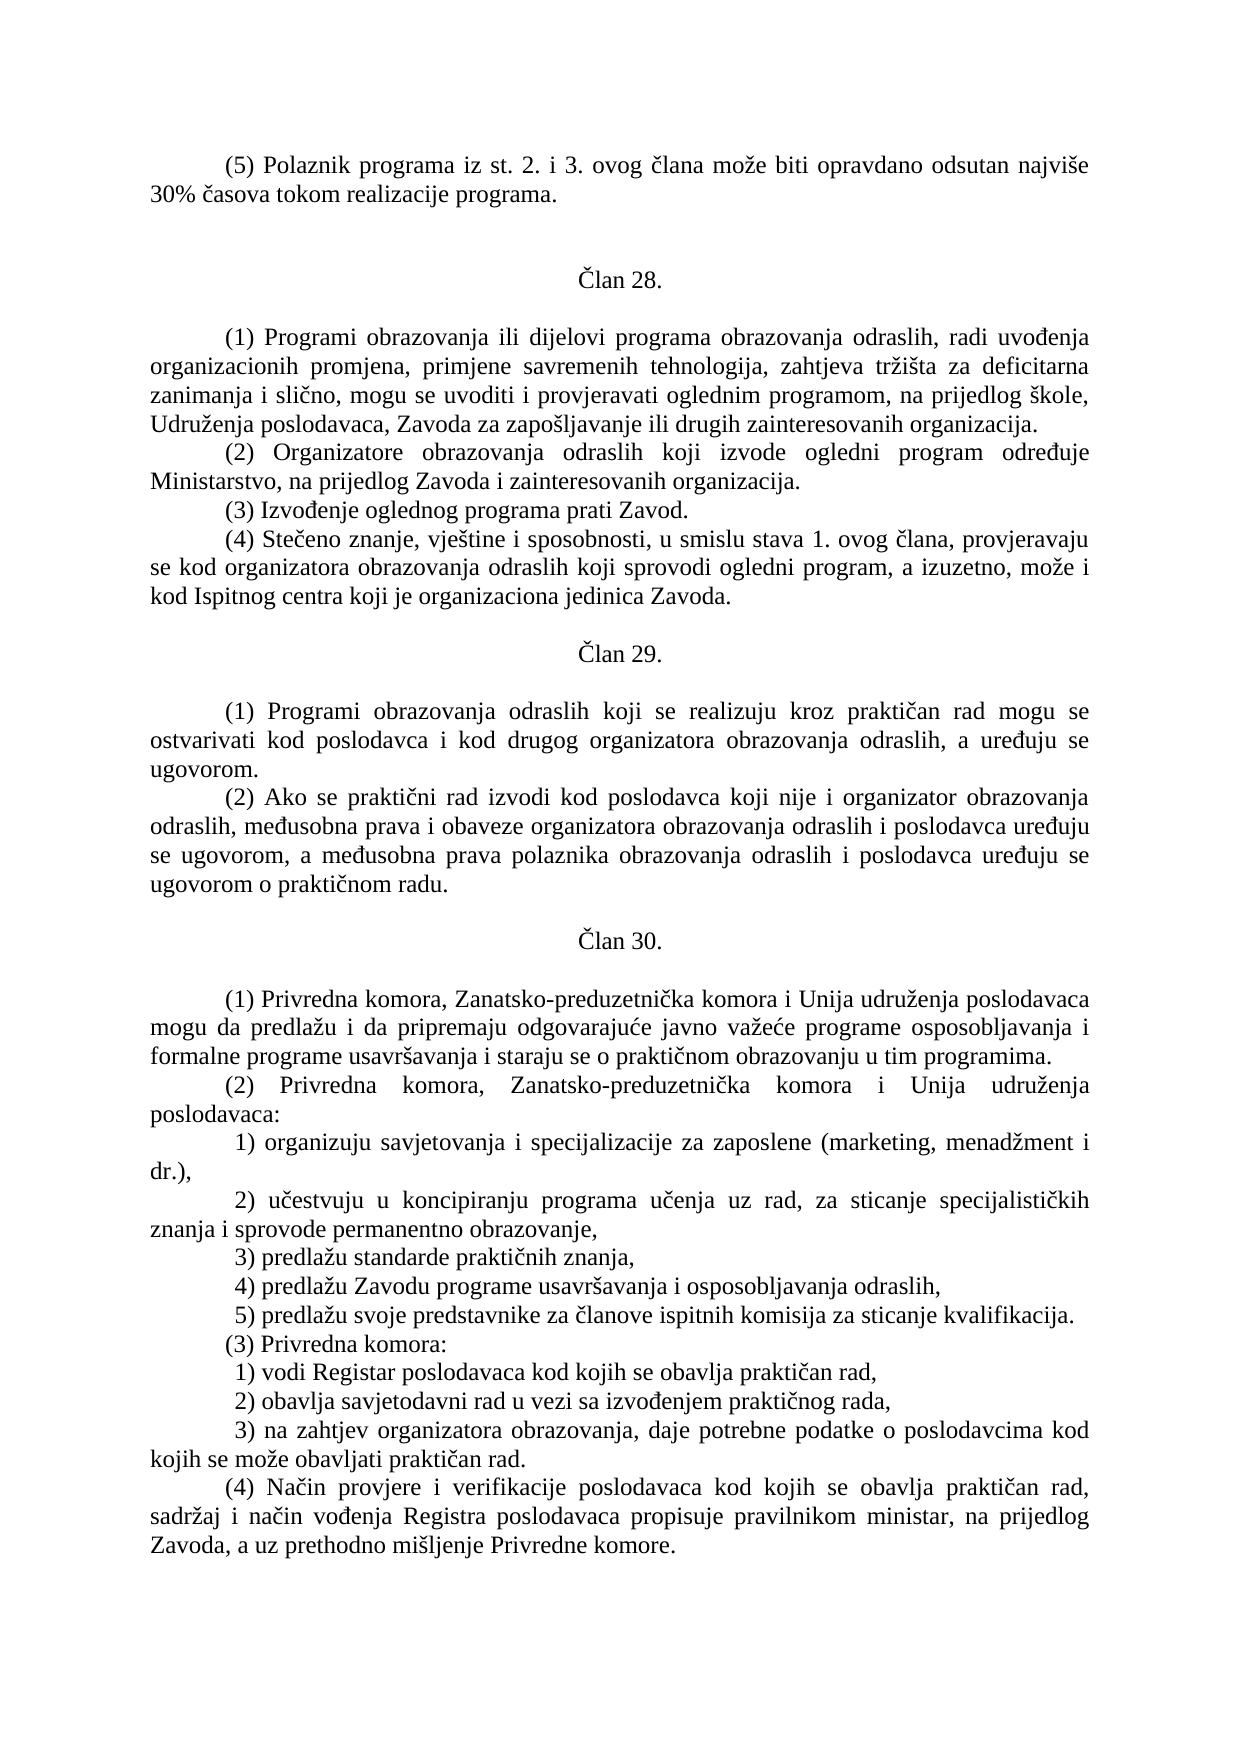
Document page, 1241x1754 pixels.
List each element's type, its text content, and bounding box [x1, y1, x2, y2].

text (4) Način provjere i verifikacije poslodavaca kod kojih se obavlja praktičan rad, sadržaj i način vođenja Registra poslodavaca propisuje pravilnikom ministar, na prijedlog Zavoda, a uz prethodno mišljenje Privredne komore. [150, 1472, 1090, 1559]
text 2) obavlja savjetodavni rad u vezi sa izvođenjem praktičnog rada, [150, 1386, 1090, 1415]
text (1) Programi obrazovanja ili dijelovi programa obrazovanja odraslih, radi uvođenja organizacionih promjena, primjene savremenih tehnologija, zahtjeva tržišta za deficitarna zanimanja i slično, mogu se uvoditi i provjeravati oglednim programom, na prijedlog škole, Udruženja poslodavaca, Zavoda za zapošljavanje ili drugih zainteresovanih organizacija. [150, 322, 1090, 437]
text Član 28. [150, 265, 1090, 294]
text 1) organizuju savjetovanja i specijalizacije za zaposlene (marketing, menadžment i dr.), [150, 1127, 1090, 1185]
text (2) Ako se praktični rad izvodi kod poslodavca koji nije i organizator obrazovanja odraslih, međusobna prava i obaveze organizatora obrazovanja odraslih i poslodavca uređuju se ugovorom, a međusobna prava polaznika obrazovanja odraslih i poslodavca uređuju se ugovorom o praktičnom radu. [150, 782, 1090, 897]
text (2) Organizatore obrazovanja odraslih koji izvode ogledni program određuje Ministarstvo, na prijedlog Zavoda i zainteresovanih organizacija. [150, 437, 1090, 495]
text Član 30. [150, 926, 1090, 955]
text 3) predlažu standarde praktičnih znanja, [150, 1242, 1090, 1271]
text (4) Stečeno znanje, vještine i sposobnosti, u smislu stava 1. ovog člana, provjeravaju se kod organizatora obrazovanja odraslih koji sprovodi ogledni program, a izuzetno, može i kod Ispitnog centra koji je organizaciona jedinica Zavoda. [150, 524, 1090, 610]
text (1) Privredna komora, Zanatsko-preduzetnička komora i Unija udruženja poslodavaca mogu da predlažu i da pripremaju odgovarajuće javno važeće programe osposobljavanja i formalne programe usavršavanja i staraju se o praktičnom obrazovanju u tim programima. [150, 984, 1090, 1070]
text 3) na zahtjev organizatora obrazovanja, daje potrebne podatke o poslodavcima kod kojih se može obavljati praktičan rad. [150, 1415, 1090, 1472]
text (5) Polaznik programa iz st. 2. i 3. ovog člana može biti opravdano odsutan najviše 30% časova tokom realizacije programa. [150, 150, 1090, 207]
text 5) predlažu svoje predstavnike za članove ispitnih komisija za sticanje kvalifikacija. [150, 1300, 1090, 1329]
text 1) vodi Registar poslodavaca kod kojih se obavlja praktičan rad, [150, 1357, 1090, 1386]
text (2) Privredna komora, Zanatsko-preduzetnička komora i Unija udruženja poslodavaca: [150, 1070, 1090, 1127]
text (3) Izvođenje oglednog programa prati Zavod. [150, 495, 1090, 524]
text Član 29. [150, 639, 1090, 667]
text (3) Privredna komora: [150, 1329, 1090, 1357]
text (1) Programi obrazovanja odraslih koji se realizuju kroz praktičan rad mogu se ostvarivati kod poslodavca i kod drugog organizatora obrazovanja odraslih, a uređuju se ugovorom. [150, 696, 1090, 782]
text 4) predlažu Zavodu programe usavršavanja i osposobljavanja odraslih, [150, 1271, 1090, 1300]
text 2) učestvuju u koncipiranju programa učenja uz rad, za sticanje specijalističkih znanja i sprovode permanentno obrazovanje, [150, 1185, 1090, 1242]
